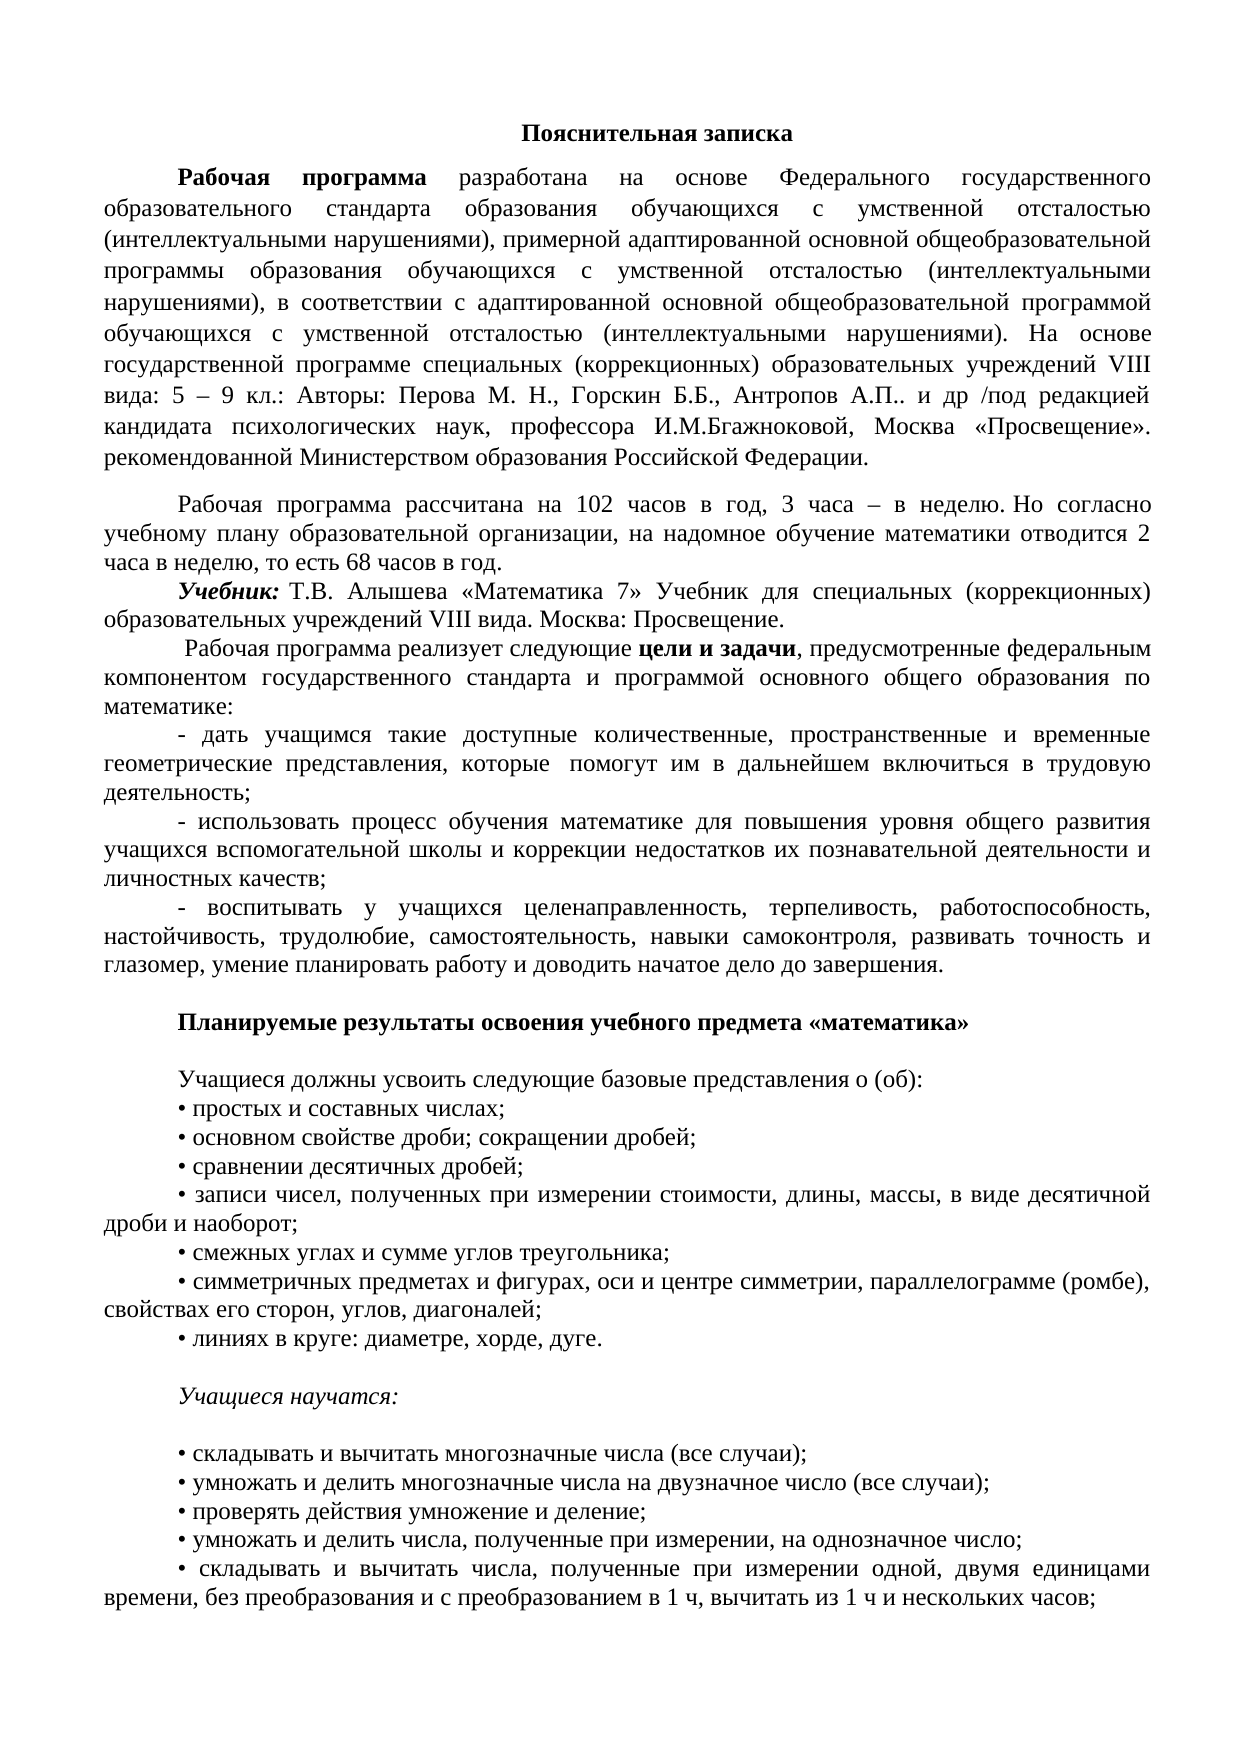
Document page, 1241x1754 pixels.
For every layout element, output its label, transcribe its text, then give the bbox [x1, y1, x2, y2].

text Рабочая программа разработана на основе Федерального государственного образовательного стандарта образования обучающихся с умственной отсталостью (интеллектуальными нарушениями), примерной адаптированной основной общеобразовательной программы образования обучающихся с умственной отсталостью (интеллектуальными нарушениями), в соответствии с адаптированной основной общеобразовательной программой обучающихся с умственной отсталостью (интеллектуальными нарушениями). На основе государственной программе специальных (коррекционных) образовательных учреждений VIII вида: 5 – 9 кл.: Авторы: Перова М. Н., Горскин Б.Б., Антропов А.П.. и др /под редакцией кандидата психологических наук, профессора И.М.Бгажноковой, Москва «Просвещение». рекомендованной Министерством образования Российской Федерации. [103, 162, 1152, 471]
text • основном свойстве дроби; сокращении дробей; [103, 1122, 1152, 1151]
text • симметричных предметах и фигурах, оси и центре симметрии, параллелограмме (ромбе), свойствах его сторон, углов, диагоналей; [103, 1266, 1152, 1323]
text • складывать и вычитать числа, полученные при измерении одной, двумя единицами времени, без преобразования и с преобразованием в 1 ч, вычитать из 1 ч и нескольких часов; [103, 1553, 1152, 1611]
text Учебник: Т.В. Алышева «Математика 7» Учебник для специальных (коррекционных) образовательных учреждений VIII вида. Москва: Просвещение. [103, 576, 1152, 633]
text - воспитывать у учащихся целенаправленность, терпеливость, работоспособность, настойчивость, трудолюбие, самостоятельность, навыки самоконтроля, развивать точность и глазомер, умение планировать работу и доводить начатое дело до завершения. [103, 892, 1152, 978]
text • умножать и делить многозначные числа на двузначное число (все случаи); [103, 1467, 1152, 1496]
text Рабочая программа рассчитана на 102 часов в год, 3 часа – в неделю. Но согласно учебному плану образовательной организации, на надомное обучение математики отводится 2 часа в неделю, то есть 68 часов в год. [103, 489, 1152, 576]
text • проверять действия умножение и деление; [103, 1496, 1152, 1524]
text Пояснительная записка [103, 118, 1152, 147]
text Учащиеся должны усвоить следующие базовые представления о (об): [103, 1064, 1152, 1093]
text Учащиеся научатся: [103, 1381, 1152, 1409]
text • простых и составных числах; [103, 1093, 1152, 1122]
text • складывать и вычитать многозначные числа (все случаи); [103, 1438, 1152, 1467]
text • записи чисел, полученных при измерении стоимости, длины, массы, в виде десятичной дроби и наоборот; [103, 1179, 1152, 1237]
text - использовать процесс обучения математике для повышения уровня общего развития учащихся вспомогательной школы и коррекции недостатков их познавательной деятельности и личностных качеств; [103, 806, 1152, 892]
text • сравнении десятичных дробей; [103, 1151, 1152, 1179]
text • умножать и делить числа, полученные при измерении, на однозначное число; [103, 1524, 1152, 1553]
text Рабочая программа реализует следующие цели и задачи, предусмотренные федеральным компонентом государственного стандарта и программой основного общего образования по математике: [103, 633, 1152, 719]
text • линиях в круге: диаметре, хорде, дуге. [103, 1323, 1152, 1352]
text - дать учащимся такие доступные количественные, пространственные и временные геометрические представления, которые помогут им в дальнейшем включиться в трудовую деятельность; [103, 719, 1152, 806]
text Планируемые результаты освоения учебного предмета «математика» [103, 1007, 1152, 1036]
text • смежных углах и сумме углов треугольника; [103, 1237, 1152, 1266]
